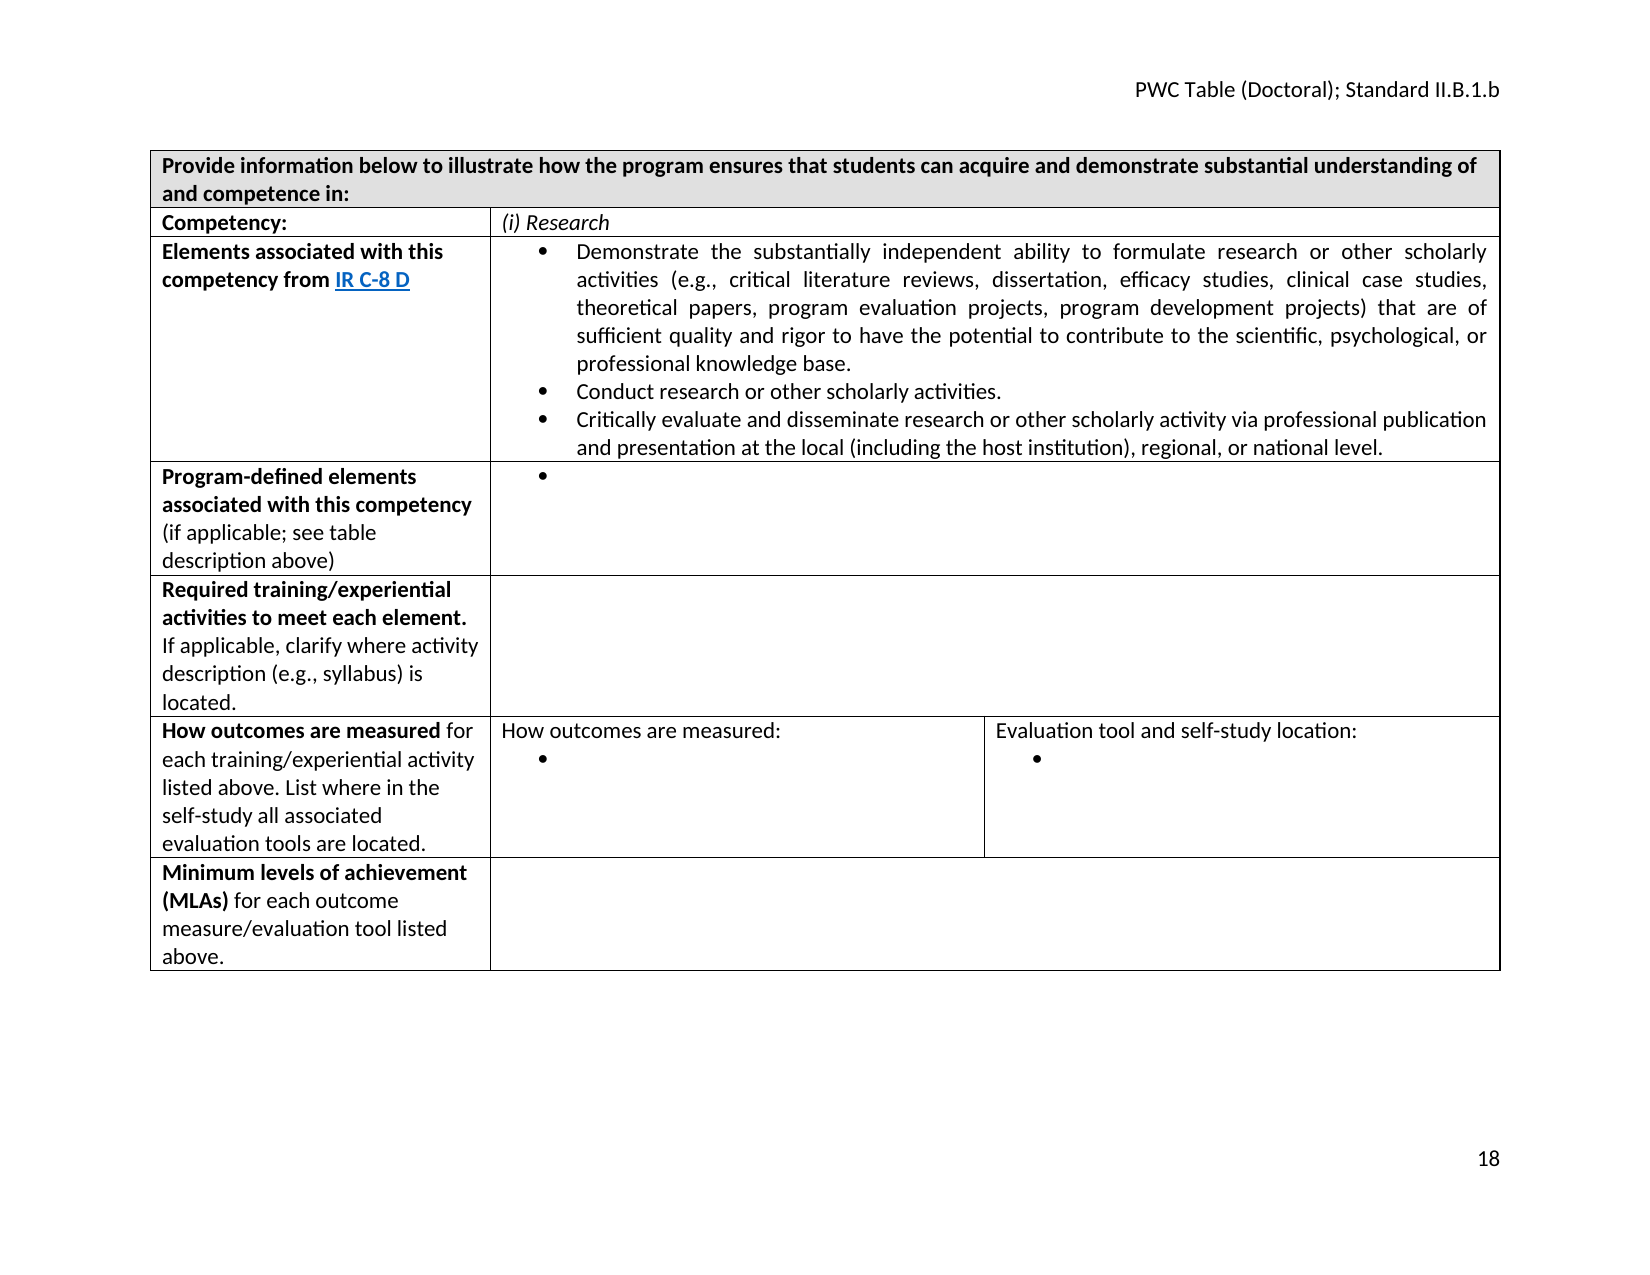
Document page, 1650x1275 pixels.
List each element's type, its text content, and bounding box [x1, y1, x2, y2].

table_cell Competency: [151, 208, 490, 236]
table_cell Evaluation tool and self-study location: [985, 717, 1499, 857]
table_cell [491, 576, 1499, 716]
table_cell Demonstrate the substantially independent ability to formulate research or other scholarly activities (e.g., critical literature reviews, dissertation, efficacy studies, clinical case studies, theoretical papers, program evaluation projects, program development projects) that are of sufficient quality and rigor to have the potential to contribute to the scientific, psychological, or professional knowledge base. Conduct research or other scholarly activities. Critically evaluate and disseminate research or other scholarly activity via professional publication and presentation at the local (including the host institution), regional, or national level. [491, 237, 1499, 461]
table_cell [491, 858, 1499, 970]
table_cell [491, 462, 1499, 574]
table_cell Minimum levels of achievement (MLAs) for each outcome measure/evaluation tool listed above. [151, 858, 490, 970]
table_cell Required training/experiential activities to meet each element. If applicable, clarify where activity description (e.g., syllabus) is located. [151, 576, 490, 716]
table_cell How outcomes are measured: [491, 717, 984, 857]
table_cell Elements associated with this competency from IR C-8 D [151, 237, 490, 461]
table_cell How outcomes are measured for each training/experiential activity listed above. List where in the self-study all associated evaluation tools are located. [151, 717, 490, 857]
table_cell Program-defined elements associated with this competency (if applicable; see table description above) [151, 462, 490, 574]
table_header Provide information below to illustrate how the program ensures that students can acquire and demonstrate substantial understanding of and competence in: [151, 151, 1499, 207]
table_cell (i) Research [491, 208, 1499, 236]
